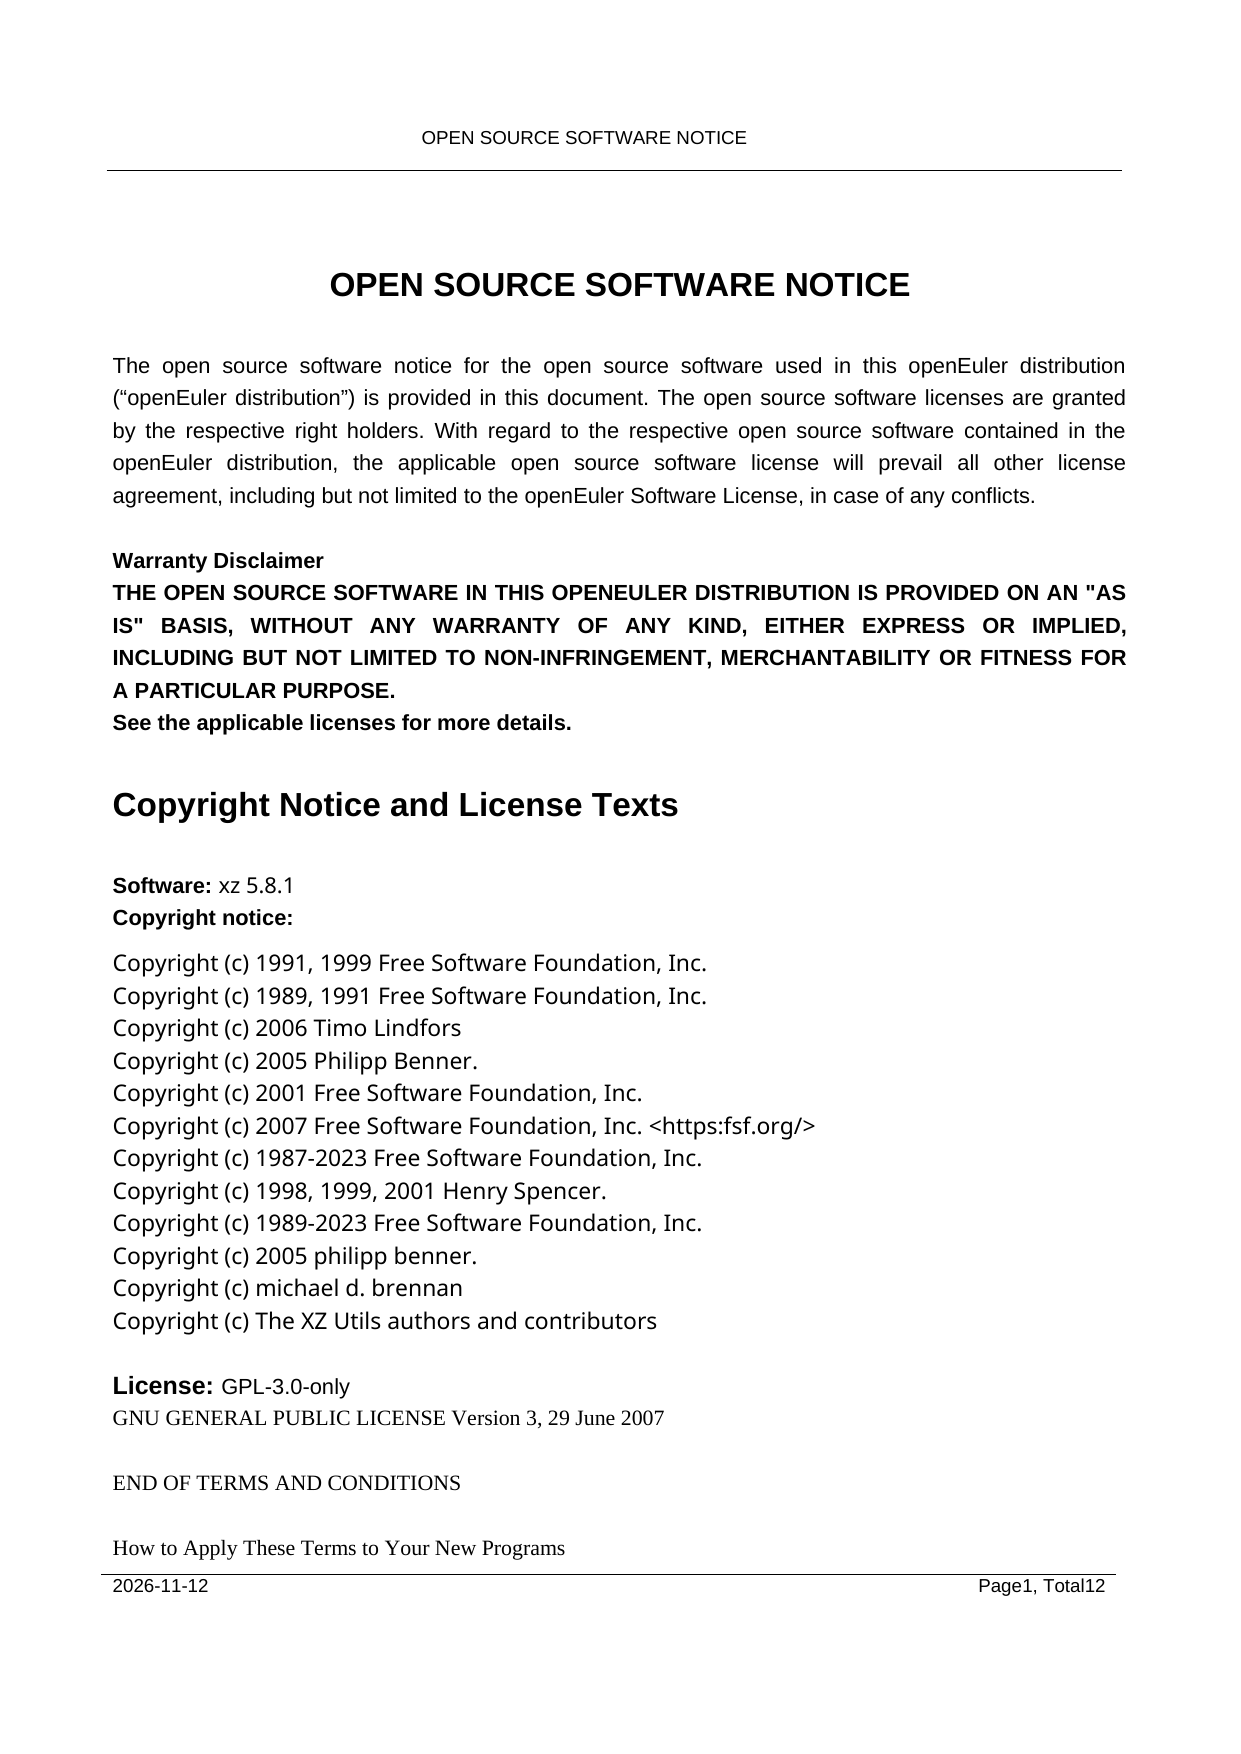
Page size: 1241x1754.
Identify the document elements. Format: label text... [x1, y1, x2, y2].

text THE OPEN SOURCE SOFTWARE IN THIS OPENEULER DISTRIBUTION IS PROVIDED ON AN "AS IS" BASIS, WITHOUT ANY WARRANTY OF ANY KIND, EITHER EXPRESS OR IMPLIED, INCLUDING BUT NOT LIMITED TO NON-INFRINGEMENT, MERCHANTABILITY OR FITNESS FOR A PARTICULAR PURPOSE. See the applicable licenses for more details. [112, 576, 1128, 739]
text Copyright (c) 1991, 1999 Free Software Foundation, Inc. Copyright (c) 1989, 1991 Free Software Foundation, Inc. Copyright (c) 2006 Timo Lindfors Copyright (c) 2005 Philipp Benner. Copyright (c) 2001 Free Software Foundation, Inc. Copyright (c) 2007 Free Software Foundation, Inc. <https:fsf.org/> Copyright (c) 1987-2023 Free Software Foundation, Inc. Copyright (c) 1998, 1999, 2001 Henry Spencer. Copyright (c) 1989-2023 Free Software Foundation, Inc. Copyright (c) 2005 philipp benner. Copyright (c) michael d. brennan Copyright (c) The XZ Utils authors and contributors [112, 947, 1128, 1369]
text License: GPL-3.0-only [112, 1369, 1128, 1402]
text The open source software notice for the open source software used in this openEuler distribution (“openEuler distribution”) is provided in this document. The open source software licenses are granted by the respective right holders. With regard to the respective open source software contained in the openEuler distribution, the applicable open source software license will prevail all other license agreement, including but not limited to the openEuler Software License, in case of any conflicts. [112, 349, 1128, 511]
title Software: xz 5.8.1 [112, 869, 1128, 901]
text OPEN SOURCE SOFTWARE NOTICE [112, 251, 1128, 316]
text Copyright notice: [112, 901, 1128, 934]
text Warranty Disclaimer [112, 544, 1128, 576]
text Copyright Notice and License Texts [112, 771, 1128, 836]
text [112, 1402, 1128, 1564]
